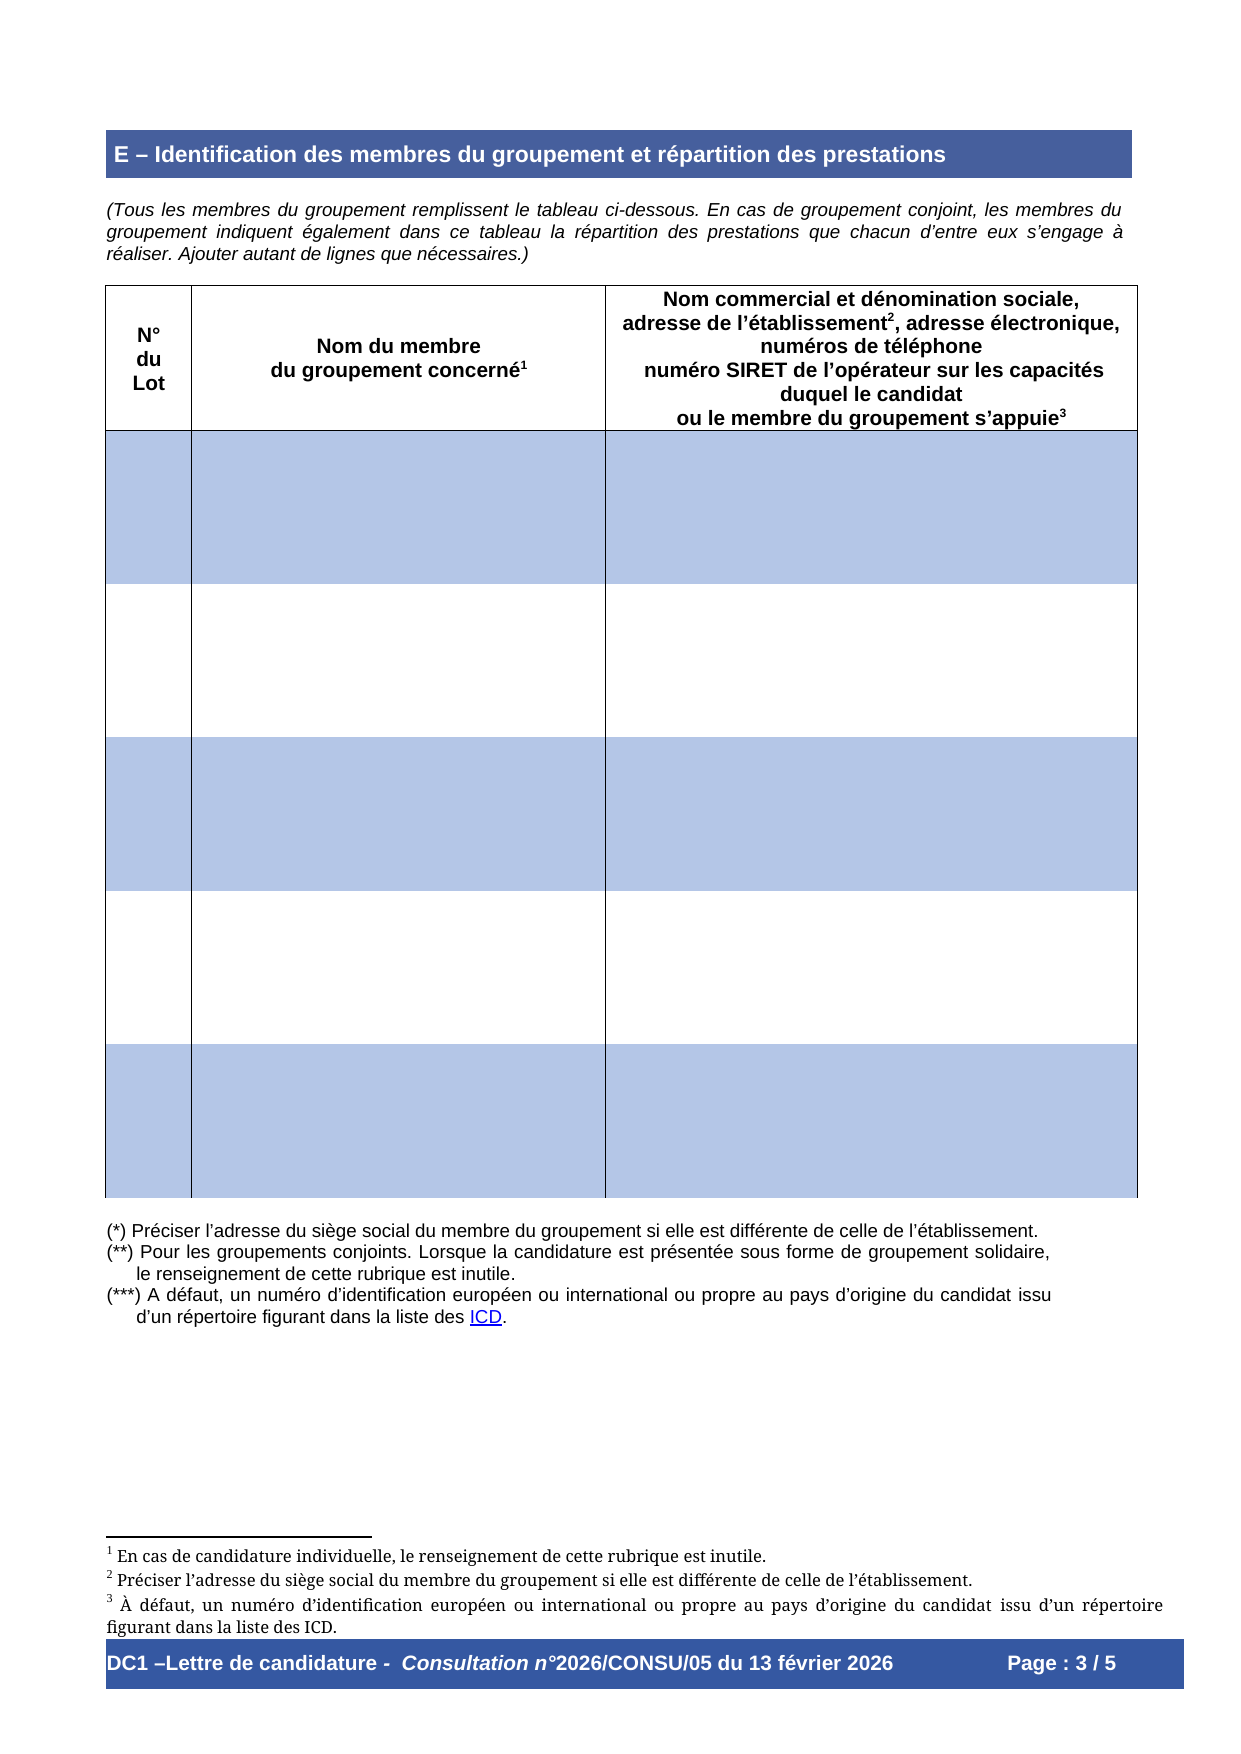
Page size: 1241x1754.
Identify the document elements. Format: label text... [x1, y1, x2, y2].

table_cell [606, 737, 1137, 891]
text (***) A défaut, un numéro d’identification européen ou international ou propre au pays d’origine du candidat issu d’un répertoire figurant dans la liste des ICD. [106, 1284, 1051, 1327]
table_cell [192, 891, 605, 1044]
table_cell [192, 737, 605, 891]
table_header N° du Lot [106, 286, 191, 430]
table_header E – Identification des membres du groupement et répartition des prestations [106, 130, 1132, 178]
table_cell [106, 431, 191, 584]
table_cell [606, 431, 1137, 584]
table_cell [106, 737, 191, 891]
table_cell [106, 1044, 191, 1198]
text (*) Préciser l’adresse du siège social du membre du groupement si elle est différente de celle de l’établissement. [106, 1219, 1163, 1241]
table_cell [606, 891, 1137, 1044]
table_cell [192, 584, 605, 737]
text (Tous les membres du groupement remplissent le tableau ci-dessous. En cas de groupement conjoint, les membres du groupement indiquent également dans ce tableau la répartition des prestations que chacun d’entre eux s’engage à réaliser. Ajouter autant de lignes que nécessaires.) [106, 199, 1125, 264]
table_header Nom commercial et dénomination sociale, adresse de l’établissement, adresse électronique, numéros de téléphone numéro SIRET de l’opérateur sur les capacités duquel le candidat ou le membre du groupement s’appuie [606, 286, 1137, 430]
table_cell [192, 431, 605, 584]
text (**) Pour les groupements conjoints. Lorsque la candidature est présentée sous forme de groupement solidaire, le renseignement de cette rubrique est inutile. [106, 1241, 1051, 1284]
table_cell [606, 1044, 1137, 1198]
table_header Nom du membre du groupement concerné [192, 286, 605, 430]
table_cell [606, 584, 1137, 737]
table_cell [192, 1044, 605, 1198]
table_cell [106, 584, 191, 737]
table_cell [106, 891, 191, 1044]
